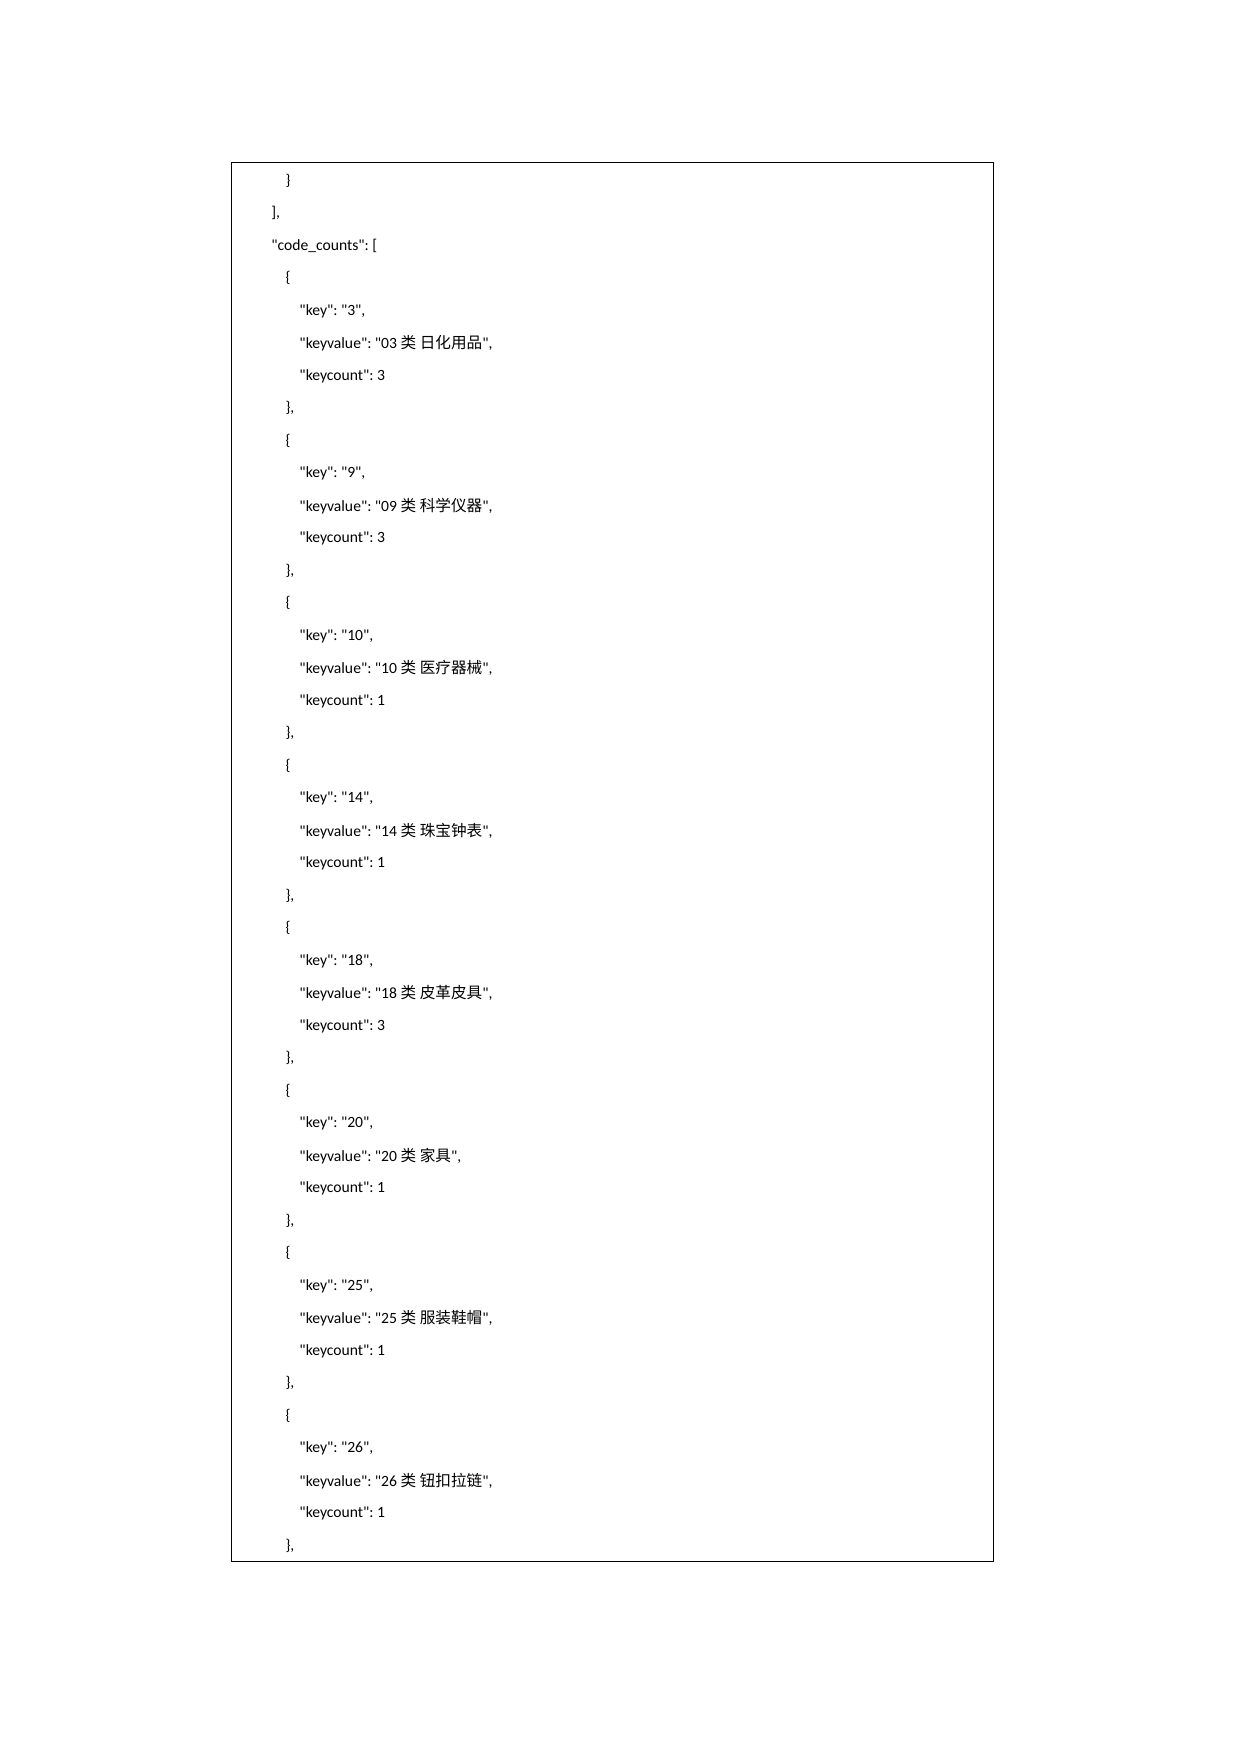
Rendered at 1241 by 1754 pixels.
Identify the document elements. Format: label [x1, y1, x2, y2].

table_header [232, 163, 993, 1561]
